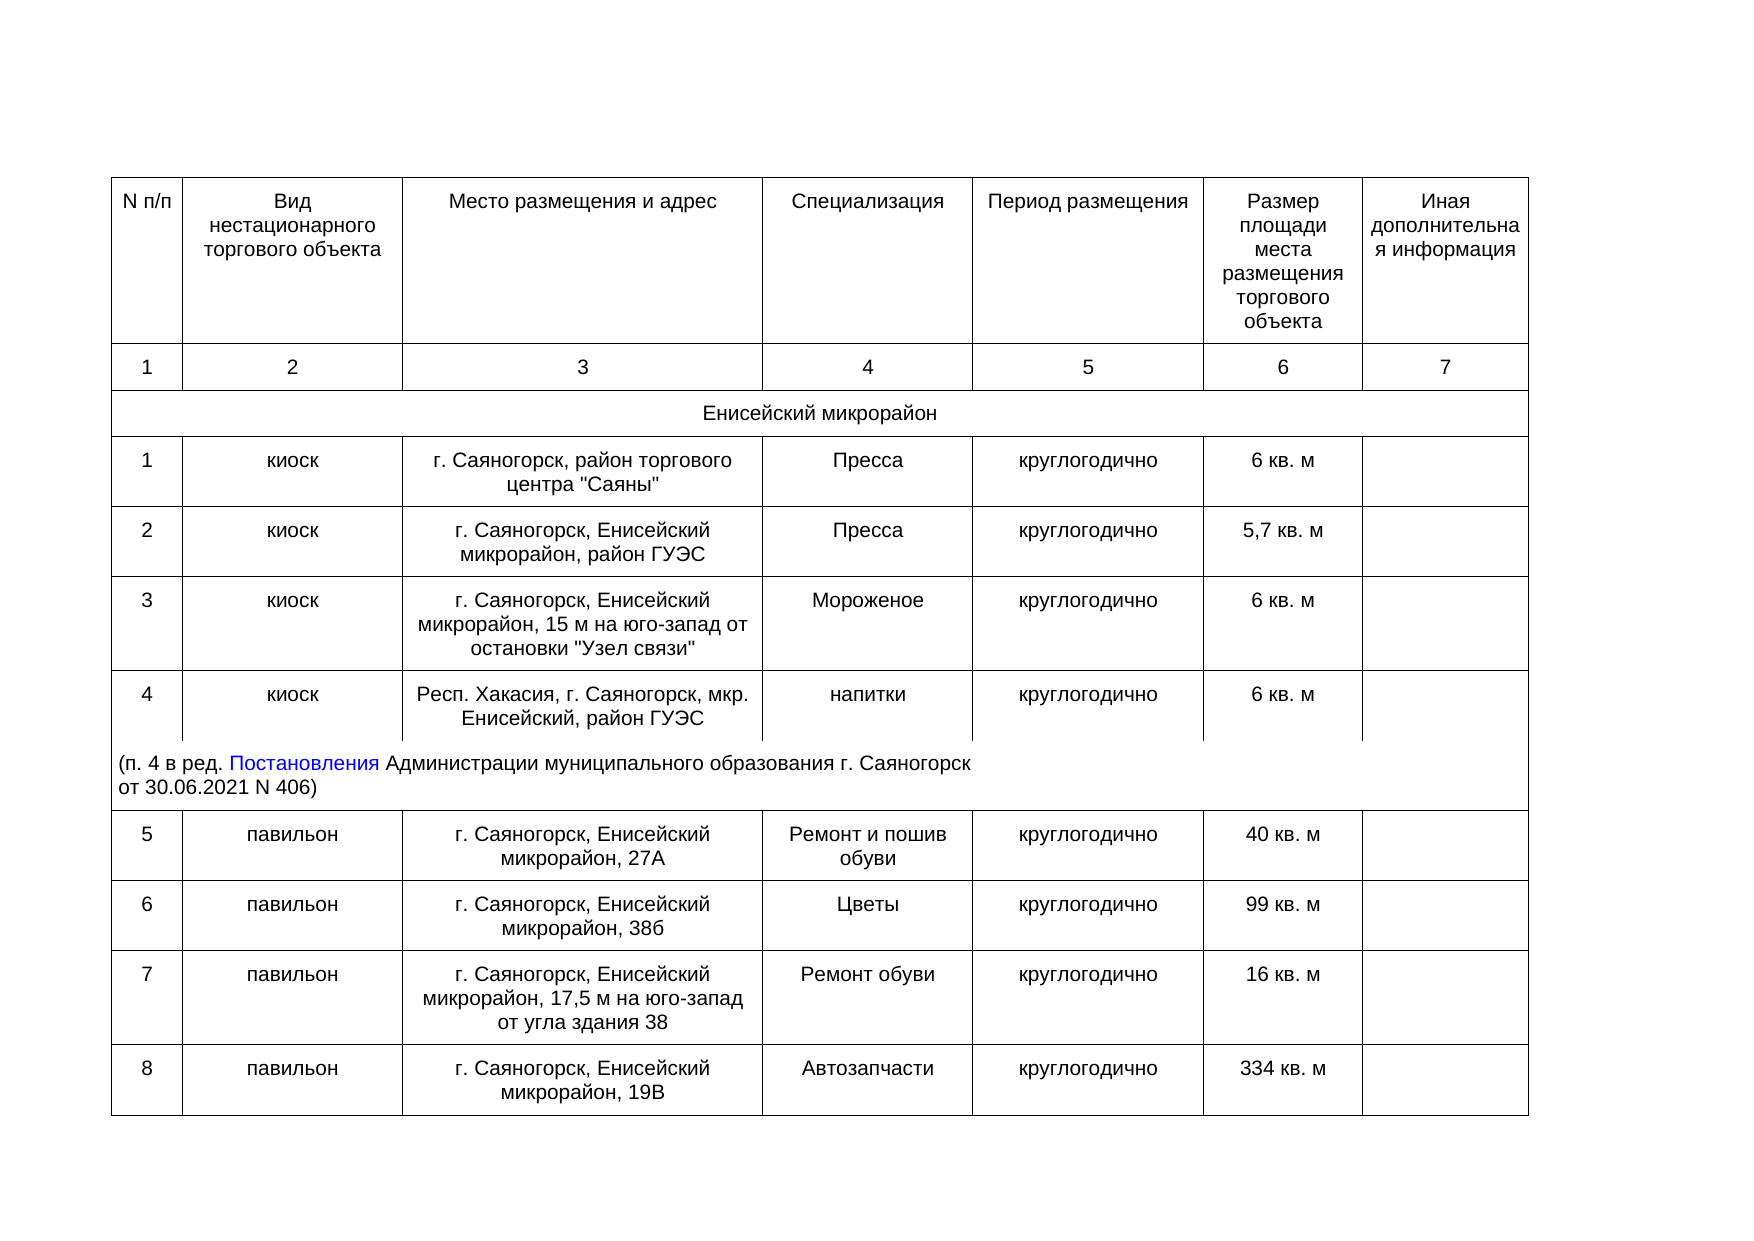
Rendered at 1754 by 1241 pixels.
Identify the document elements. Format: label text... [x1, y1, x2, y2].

table_cell круглогодично [973, 577, 1203, 670]
table_cell 1 [112, 437, 182, 506]
table_cell [1363, 811, 1528, 880]
table_cell 5 [112, 811, 182, 880]
table_cell киоск [183, 437, 402, 506]
table_header Вид нестационарного торгового объекта [183, 178, 402, 343]
table_cell киоск [183, 577, 402, 670]
table_cell 3 [112, 577, 182, 670]
table_cell [1363, 437, 1528, 506]
table_cell 5 [973, 344, 1203, 389]
table_cell круглогодично [973, 811, 1203, 880]
table_cell 6 [1204, 344, 1362, 389]
table_cell круглогодично [973, 1045, 1203, 1114]
table_cell [1363, 881, 1528, 950]
table_cell г. Саяногорск, район торгового центра "Саяны" [403, 437, 762, 506]
table_cell [1363, 507, 1528, 576]
table_cell павильон [183, 811, 402, 880]
table_header Период размещения [973, 178, 1203, 343]
table_cell круглогодично [973, 881, 1203, 950]
table_cell круглогодично [973, 507, 1203, 576]
table_header Размер площади места размещения торгового объекта [1204, 178, 1362, 343]
table_cell 2 [183, 344, 402, 389]
table_cell 16 кв. м [1204, 951, 1362, 1044]
table_cell киоск [183, 507, 402, 576]
table_cell Пресса [763, 437, 972, 506]
table_cell напитки [763, 671, 972, 741]
table_cell г. Саяногорск, Енисейский микрорайон, 27А [403, 811, 762, 880]
table_cell 4 [763, 344, 972, 389]
table_cell 334 кв. м [1204, 1045, 1362, 1114]
table_cell [1363, 671, 1528, 741]
table_cell 40 кв. м [1204, 811, 1362, 880]
table_cell павильон [183, 951, 402, 1044]
table_cell Енисейский микрорайон [112, 391, 1528, 436]
table_cell г. Саяногорск, Енисейский микрорайон, 19В [403, 1045, 762, 1114]
table_cell 2 [112, 507, 182, 576]
table_header Иная дополнительная информация [1363, 178, 1528, 343]
table_cell киоск [183, 671, 402, 741]
table_cell (п. 4 в ред. Постановления Администрации муниципального образования г. Саяногорск от 30.06.2021 N 406) [112, 741, 1528, 810]
table_header Специализация [763, 178, 972, 343]
table_cell 7 [112, 951, 182, 1044]
table_cell 4 [112, 671, 182, 741]
table_cell павильон [183, 881, 402, 950]
table_cell г. Саяногорск, Енисейский микрорайон, 15 м на юго-запад от остановки "Узел связи" [403, 577, 762, 670]
table_cell 99 кв. м [1204, 881, 1362, 950]
table_cell Пресса [763, 507, 972, 576]
table_cell 6 кв. м [1204, 671, 1362, 741]
table_cell круглогодично [973, 671, 1203, 741]
table_cell 6 кв. м [1204, 437, 1362, 506]
table_cell круглогодично [973, 437, 1203, 506]
table_cell 5,7 кв. м [1204, 507, 1362, 576]
table_cell 6 [112, 881, 182, 950]
table_cell г. Саяногорск, Енисейский микрорайон, 17,5 м на юго-запад от угла здания 38 [403, 951, 762, 1044]
table_cell Автозапчасти [763, 1045, 972, 1114]
table_cell Мороженое [763, 577, 972, 670]
table_cell Ремонт и пошив обуви [763, 811, 972, 880]
table_cell Респ. Хакасия, г. Саяногорск, мкр. Енисейский, район ГУЭС [403, 671, 762, 741]
table_cell павильон [183, 1045, 402, 1114]
table_cell [1363, 577, 1528, 670]
table_cell г. Саяногорск, Енисейский микрорайон, 38б [403, 881, 762, 950]
table_cell Ремонт обуви [763, 951, 972, 1044]
table_cell Цветы [763, 881, 972, 950]
table_cell г. Саяногорск, Енисейский микрорайон, район ГУЭС [403, 507, 762, 576]
table_header Место размещения и адрес [403, 178, 762, 343]
table_cell 1 [112, 344, 182, 389]
table_cell [1363, 951, 1528, 1044]
table_cell 8 [112, 1045, 182, 1114]
table_cell круглогодично [973, 951, 1203, 1044]
table_header N п/п [112, 178, 182, 343]
table_cell 7 [1363, 344, 1528, 389]
table_cell 6 кв. м [1204, 577, 1362, 670]
table_cell 3 [403, 344, 762, 389]
table_cell [1363, 1045, 1528, 1114]
